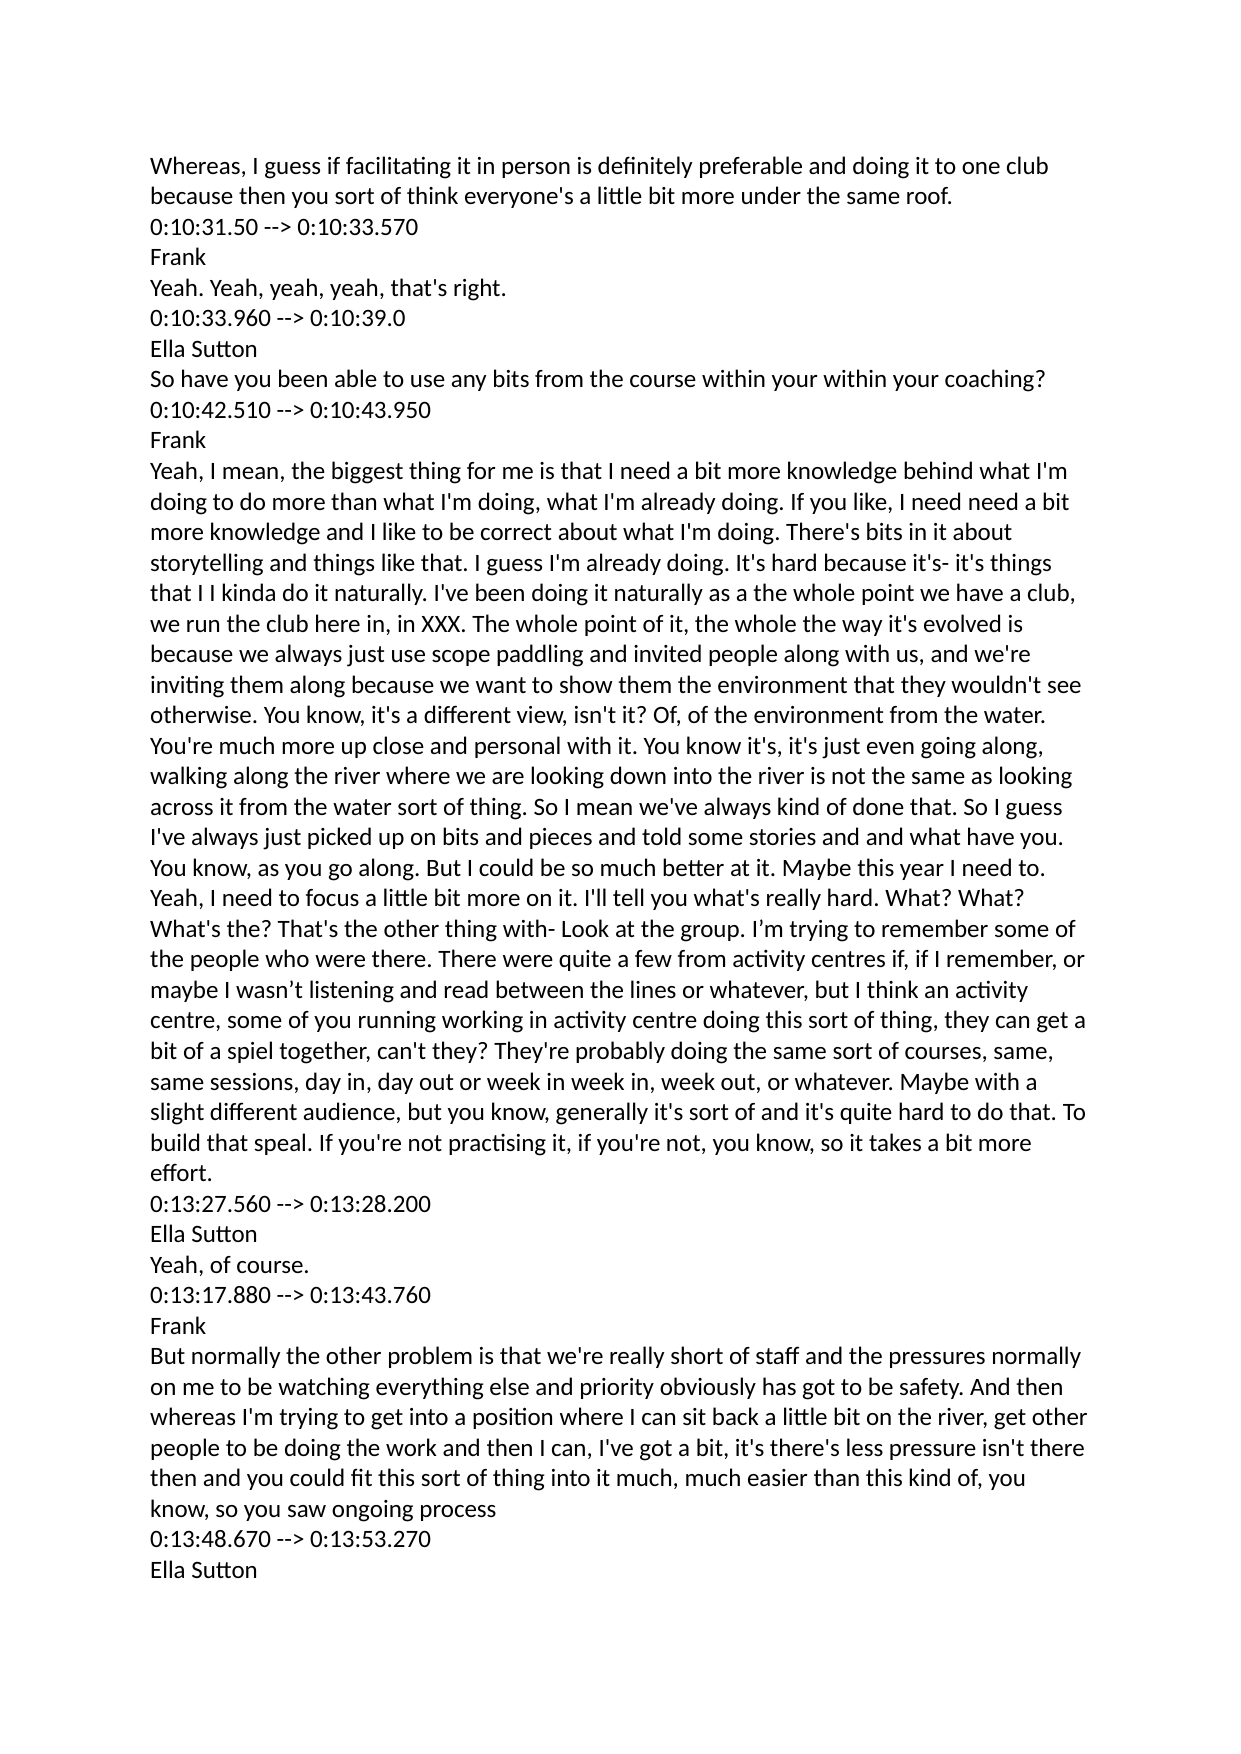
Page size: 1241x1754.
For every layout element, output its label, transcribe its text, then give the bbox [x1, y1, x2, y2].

text 0:10:31.50 --> 0:10:33.570 Frank Yeah. Yeah, yeah, yeah, that's right. [150, 211, 1090, 303]
text 0:13:27.560 --> 0:13:28.200 Ella Sutton Yeah, of course. [150, 1188, 1090, 1279]
text 0:10:42.510 --> 0:10:43.950 Frank Yeah, I mean, the biggest thing for me is that I need a bit more knowledge behind what I'm doing to do more than what I'm doing, what I'm already doing. If you like, I need need a bit more knowledge and I like to be correct about what I'm doing. There's bits in it about storytelling and things like that. I guess I'm already doing. It's hard because it's- it's things that I I kinda do it naturally. I've been doing it naturally as a the whole point we have a club, we run the club here in, in XXX. The whole point of it, the whole the way it's evolved is because we always just use scope paddling and invited people along with us, and we're inviting them along because we want to show them the environment that they wouldn't see otherwise. You know, it's a different view, isn't it? Of, of the environment from the water. You're much more up close and personal with it. You know it's, it's just even going along, walking along the river where we are looking down into the river is not the same as looking across it from the water sort of thing. So I mean we've always kind of done that. So I guess I've always just picked up on bits and pieces and told some stories and and what have you. You know, as you go along. But I could be so much better at it. Maybe this year I need to. Yeah, I need to focus a little bit more on it. I'll tell you what's really hard. What? What? What's the? That's the other thing with- Look at the group. I’m trying to remember some of the people who were there. There were quite a few from activity centres if, if I remember, or maybe I wasn’t listening and read between the lines or whatever, but I think an activity centre, some of you running working in activity centre doing this sort of thing, they can get a bit of a spiel together, can't they? They're probably doing the same sort of courses, same, same sessions, day in, day out or week in week in, week out, or whatever. Maybe with a slight different audience, but you know, generally it's sort of and it's quite hard to do that. To build that speal. If you're not practising it, if you're not, you know, so it takes a bit more effort. [150, 394, 1090, 1188]
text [150, 1523, 1090, 1584]
text 0:13:17.880 --> 0:13:43.760 Frank But normally the other problem is that we're really short of staff and the pressures normally on me to be watching everything else and priority obviously has got to be safety. And then whereas I'm trying to get into a position where I can sit back a little bit on the river, get other people to be doing the work and then I can, I've got a bit, it's there's less pressure isn't there then and you could fit this sort of thing into it much, much easier than this kind of, you know, so you saw ongoing process [150, 1279, 1090, 1523]
text 0:10:33.960 --> 0:10:39.0 Ella Sutton So have you been able to use any bits from the course within your within your coaching? [150, 303, 1090, 394]
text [150, 150, 1090, 211]
